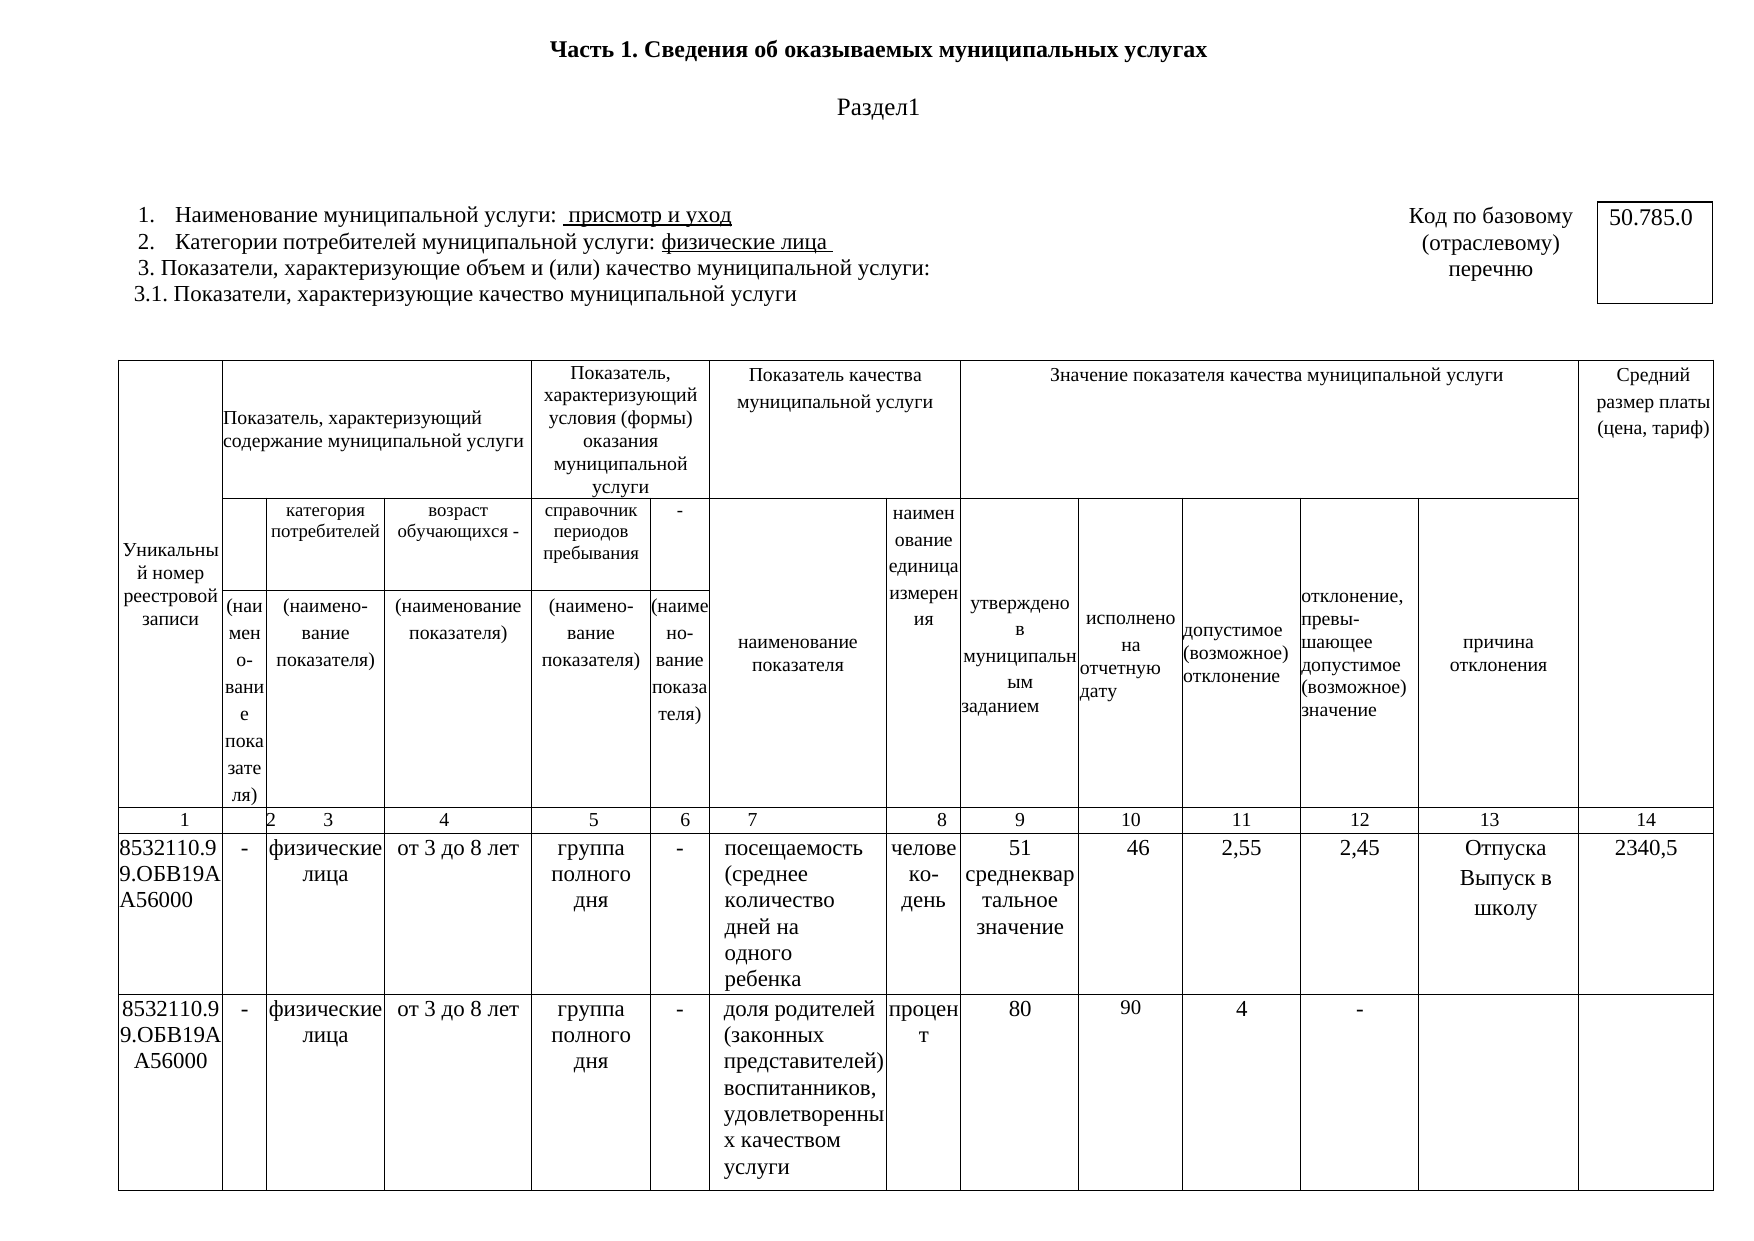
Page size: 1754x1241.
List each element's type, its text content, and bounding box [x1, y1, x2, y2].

table_cell человеко-день [887, 834, 960, 993]
table_cell наименование единица измерения [887, 499, 960, 807]
table_cell причина отклонения [1419, 499, 1578, 807]
table_cell 7 [710, 808, 886, 833]
table_cell 80 [961, 995, 1078, 1190]
table_cell наименование показателя [710, 499, 886, 807]
table_cell 90 [1079, 995, 1182, 1190]
table_cell 3 [267, 808, 384, 833]
table_cell 13 [1419, 808, 1578, 833]
table_header Уникальный номер реестровой записи [119, 361, 222, 807]
table_header Показатель, характеризующий условия (формы) оказания муниципальной услуги [532, 361, 709, 497]
table_cell (наименование показателя) [223, 591, 266, 807]
table_cell [223, 499, 266, 590]
text Часть 1. Сведения об оказываемых муниципальных услугах [122, 29, 1635, 65]
table_cell [1579, 995, 1713, 1190]
table_cell 8 [887, 808, 960, 833]
table_cell справочник периодов пребывания [532, 499, 650, 590]
table_cell 8532110.99.ОБВ19АА56000 [119, 834, 222, 993]
table_cell исполнено на отчетную дату [1079, 499, 1182, 807]
table_cell допустимое (возможное) отклонение [1183, 499, 1300, 807]
table_cell 4 [385, 808, 531, 833]
table_cell (наименование показателя) [385, 591, 531, 807]
table_cell 8532110.99.ОБВ19АА56000 [119, 995, 222, 1190]
table_cell (наименование показателя) [532, 591, 650, 807]
table_cell 4 [1183, 995, 1300, 1190]
table_header Наименование муниципальной услуги: присмотр и уход. Категории потребителей муниципальной услуги: физические лица 3. Показатели, характеризующие объем и (или) качество муниципальной услуги: 3.1. Показатели, характеризующие качество муниципальной услуги [122, 201, 1370, 359]
table_cell - [651, 995, 709, 1190]
table_cell процент [887, 995, 960, 1190]
table_header Показатель качества муниципальной услуги [710, 361, 960, 497]
table_cell физические лица [267, 834, 384, 993]
table_header Показатель, характеризующий содержание муниципальной услуги [223, 361, 531, 497]
table_cell 2340,5 [1579, 834, 1713, 993]
table_cell - [1301, 995, 1418, 1190]
table_cell утверждено в муниципальным заданием [961, 499, 1078, 807]
table_cell 46 [1079, 834, 1182, 993]
table_cell 11 [1183, 808, 1300, 833]
table_cell - [223, 834, 266, 993]
table_cell 2,45 [1301, 834, 1418, 993]
table_cell 14 [1579, 808, 1713, 833]
table_header [1370, 201, 1724, 359]
table_cell (наименование показателя) [651, 591, 709, 807]
table_cell [1419, 995, 1578, 1190]
table_cell группа полного дня [532, 834, 650, 993]
table_header Значение показателя качества муниципальной услуги [961, 361, 1578, 497]
table_cell (наименование показателя) [267, 591, 384, 807]
table_cell 10 [1079, 808, 1182, 833]
table_cell - [223, 995, 266, 1190]
table_cell 51 среднеквартальное значение [961, 834, 1078, 993]
table_cell категория потребителей [267, 499, 384, 590]
table_cell посещаемость (среднее количество дней на одного ребенка [710, 834, 886, 993]
table_cell Отпуска Выпуск в школу [1419, 834, 1578, 993]
text Раздел1 [122, 87, 1635, 122]
table_cell от 3 до 8 лет [385, 834, 531, 993]
table_cell 2 [223, 808, 266, 833]
table_cell 5 [532, 808, 650, 833]
table_cell - [651, 499, 709, 590]
table_cell от 3 до 8 лет [385, 995, 531, 1190]
table_cell - [651, 834, 709, 993]
table_header Средний размер платы (цена, тариф) [1579, 361, 1713, 807]
table_cell 1 [119, 808, 222, 833]
table_cell физические лица [267, 995, 384, 1190]
table_cell 2,55 [1183, 834, 1300, 993]
table_cell доля родителей (законных представителей) воспитанников, удовлетворенных качеством услуги [710, 995, 886, 1190]
table_cell 9 [961, 808, 1078, 833]
table_cell возраст обучающихся - [385, 499, 531, 590]
table_cell 6 [651, 808, 709, 833]
table_cell 12 [1301, 808, 1418, 833]
table_cell группа полного дня [532, 995, 650, 1190]
table_cell отклонение, превышающее допустимое (возможное) значение [1301, 499, 1418, 807]
